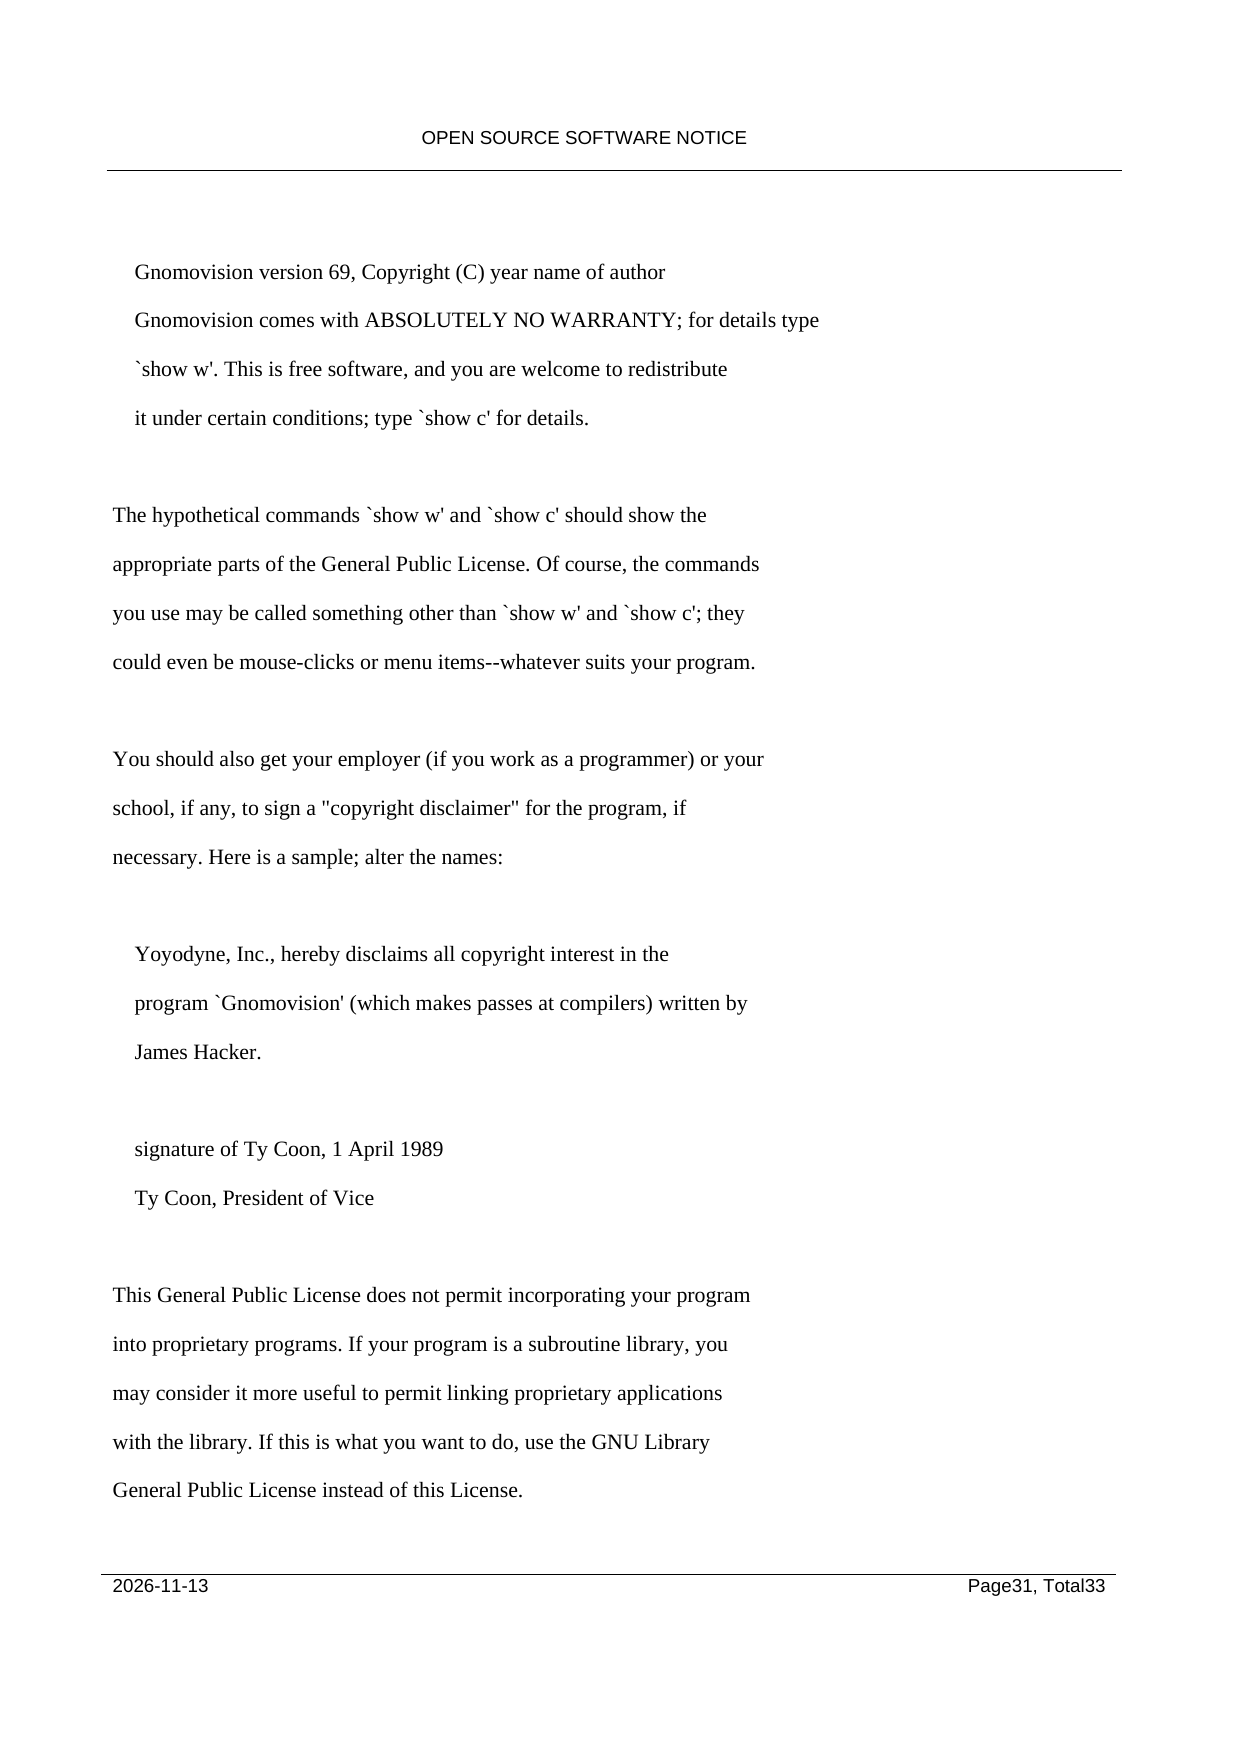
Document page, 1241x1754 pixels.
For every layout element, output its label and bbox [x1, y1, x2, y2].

text [112, 206, 1128, 1506]
